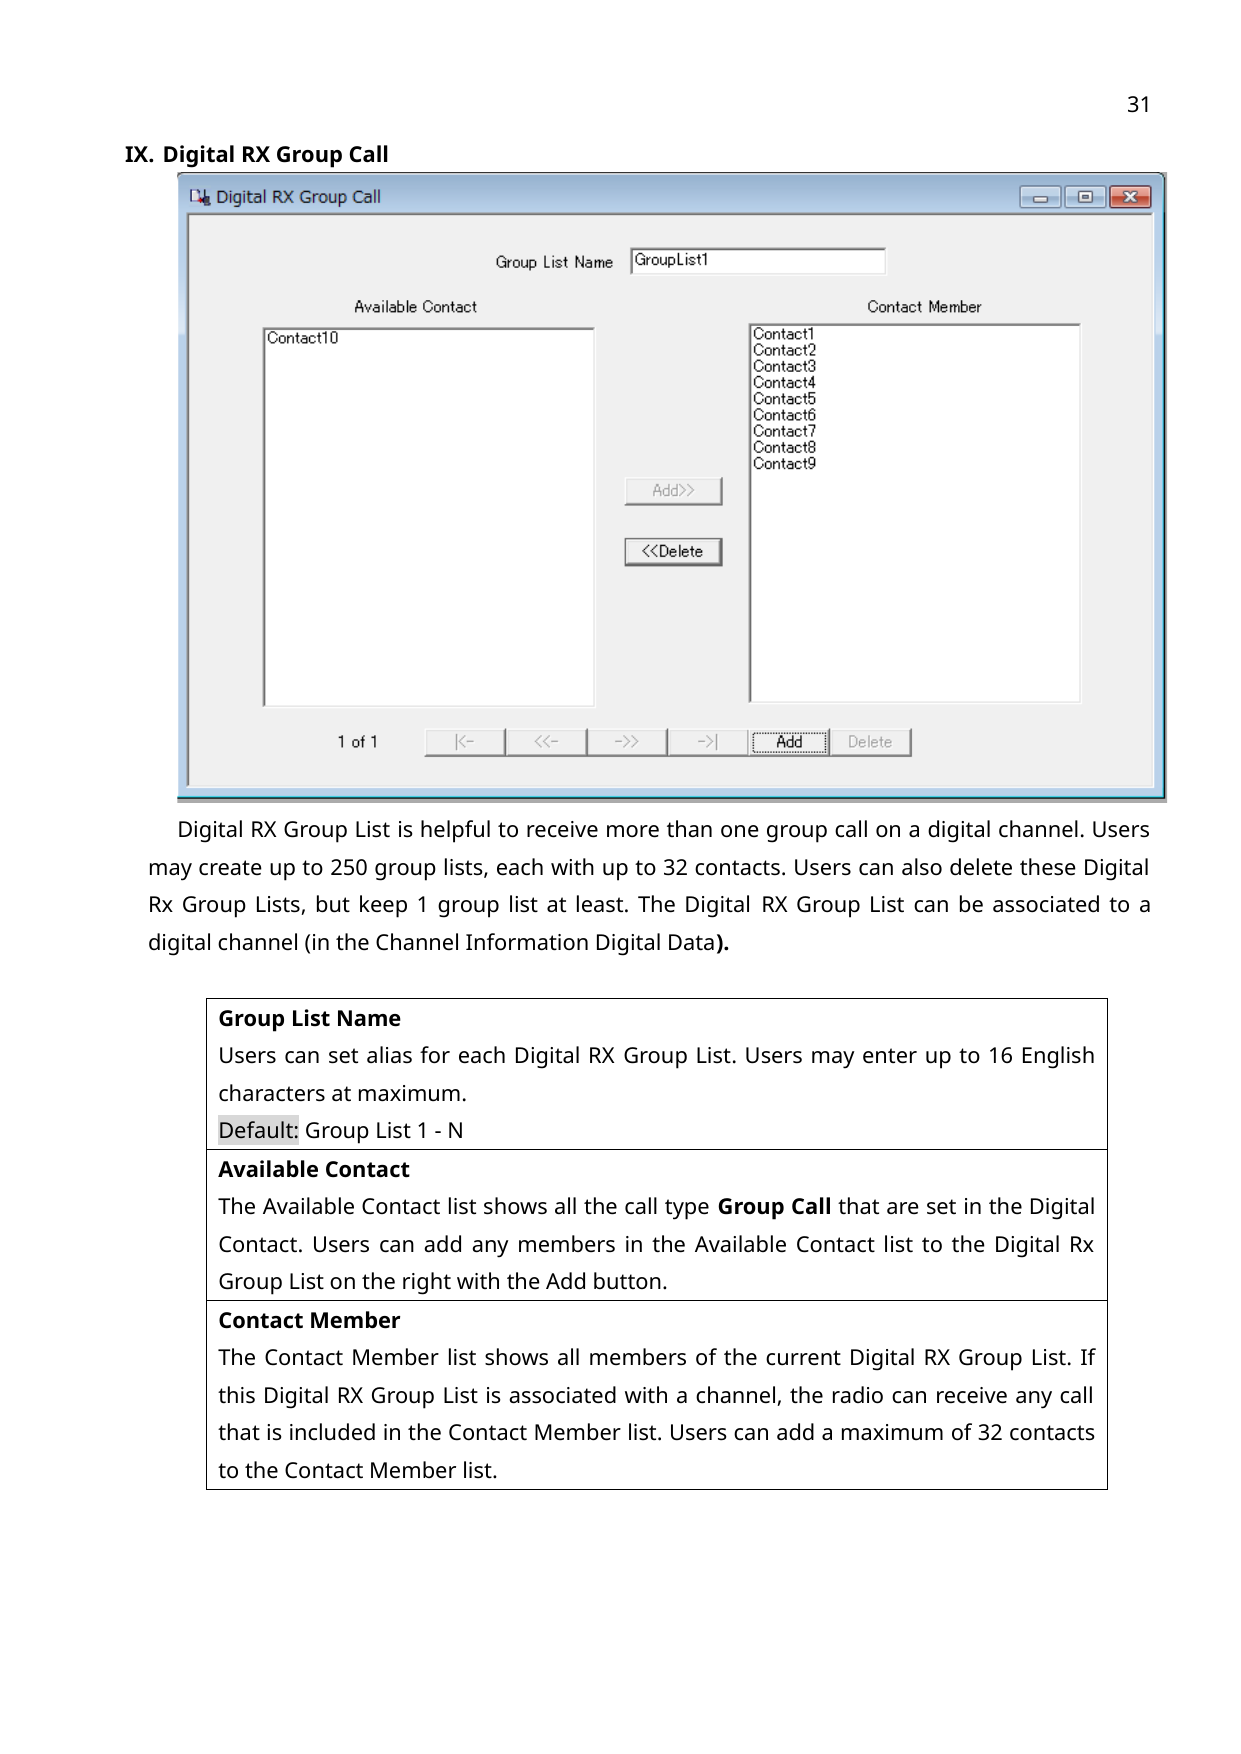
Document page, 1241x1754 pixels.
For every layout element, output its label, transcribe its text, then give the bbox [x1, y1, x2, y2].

text Digital RX Group List is helpful to receive more than one group call on a digital channel. Users may create up to 250 group lists, each with up to 32 contacts. Users can also delete these Digital Rx Group Lists, but keep 1 group list at least. The Digital RX Group List can be associated to a digital channel (in the Channel Information Digital Data). [148, 810, 1152, 960]
table_header Group List Name Users can set alias for each Digital RX Group List. Users may enter up to 16 English characters at maximum. Default: Group List 1 - N [207, 999, 1107, 1149]
table_cell Contact Member The Contact Member list shows all members of the current Digital RX Group List. If this Digital RX Group List is associated with a channel, the radio can receive any call that is included in the Contact Member list. Users can add a maximum of 32 contacts to the Contact Member list. [207, 1301, 1107, 1488]
picture [177, 172, 1168, 803]
list Digital RX Group Call [125, 135, 1152, 173]
table_cell Available Contact The Available Contact list shows all the call type Group Call that are set in the Digital Contact. Users can add any members in the Available Contact list to the Digital Rx Group List on the right with the Add button. [207, 1150, 1107, 1300]
